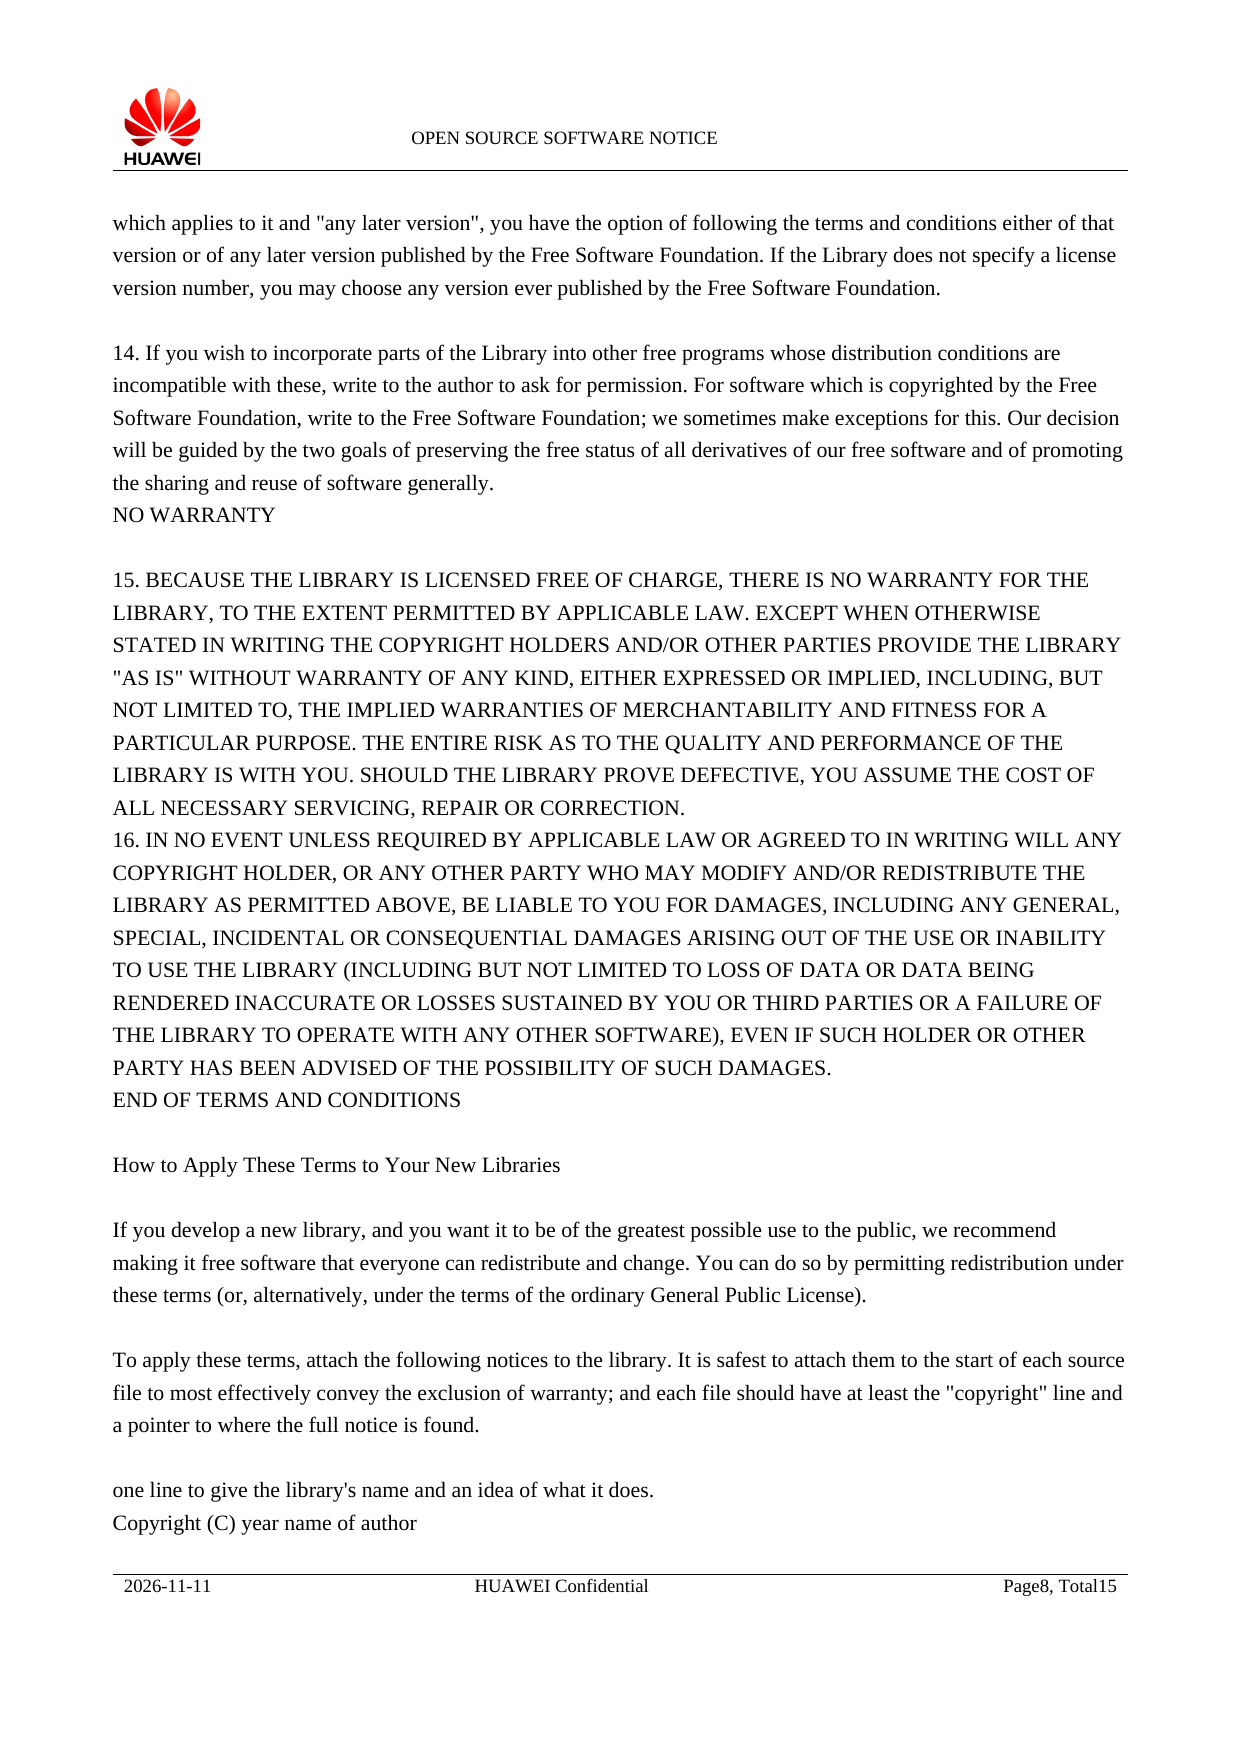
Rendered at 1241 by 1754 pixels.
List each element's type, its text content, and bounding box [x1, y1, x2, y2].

picture [124, 88, 201, 165]
